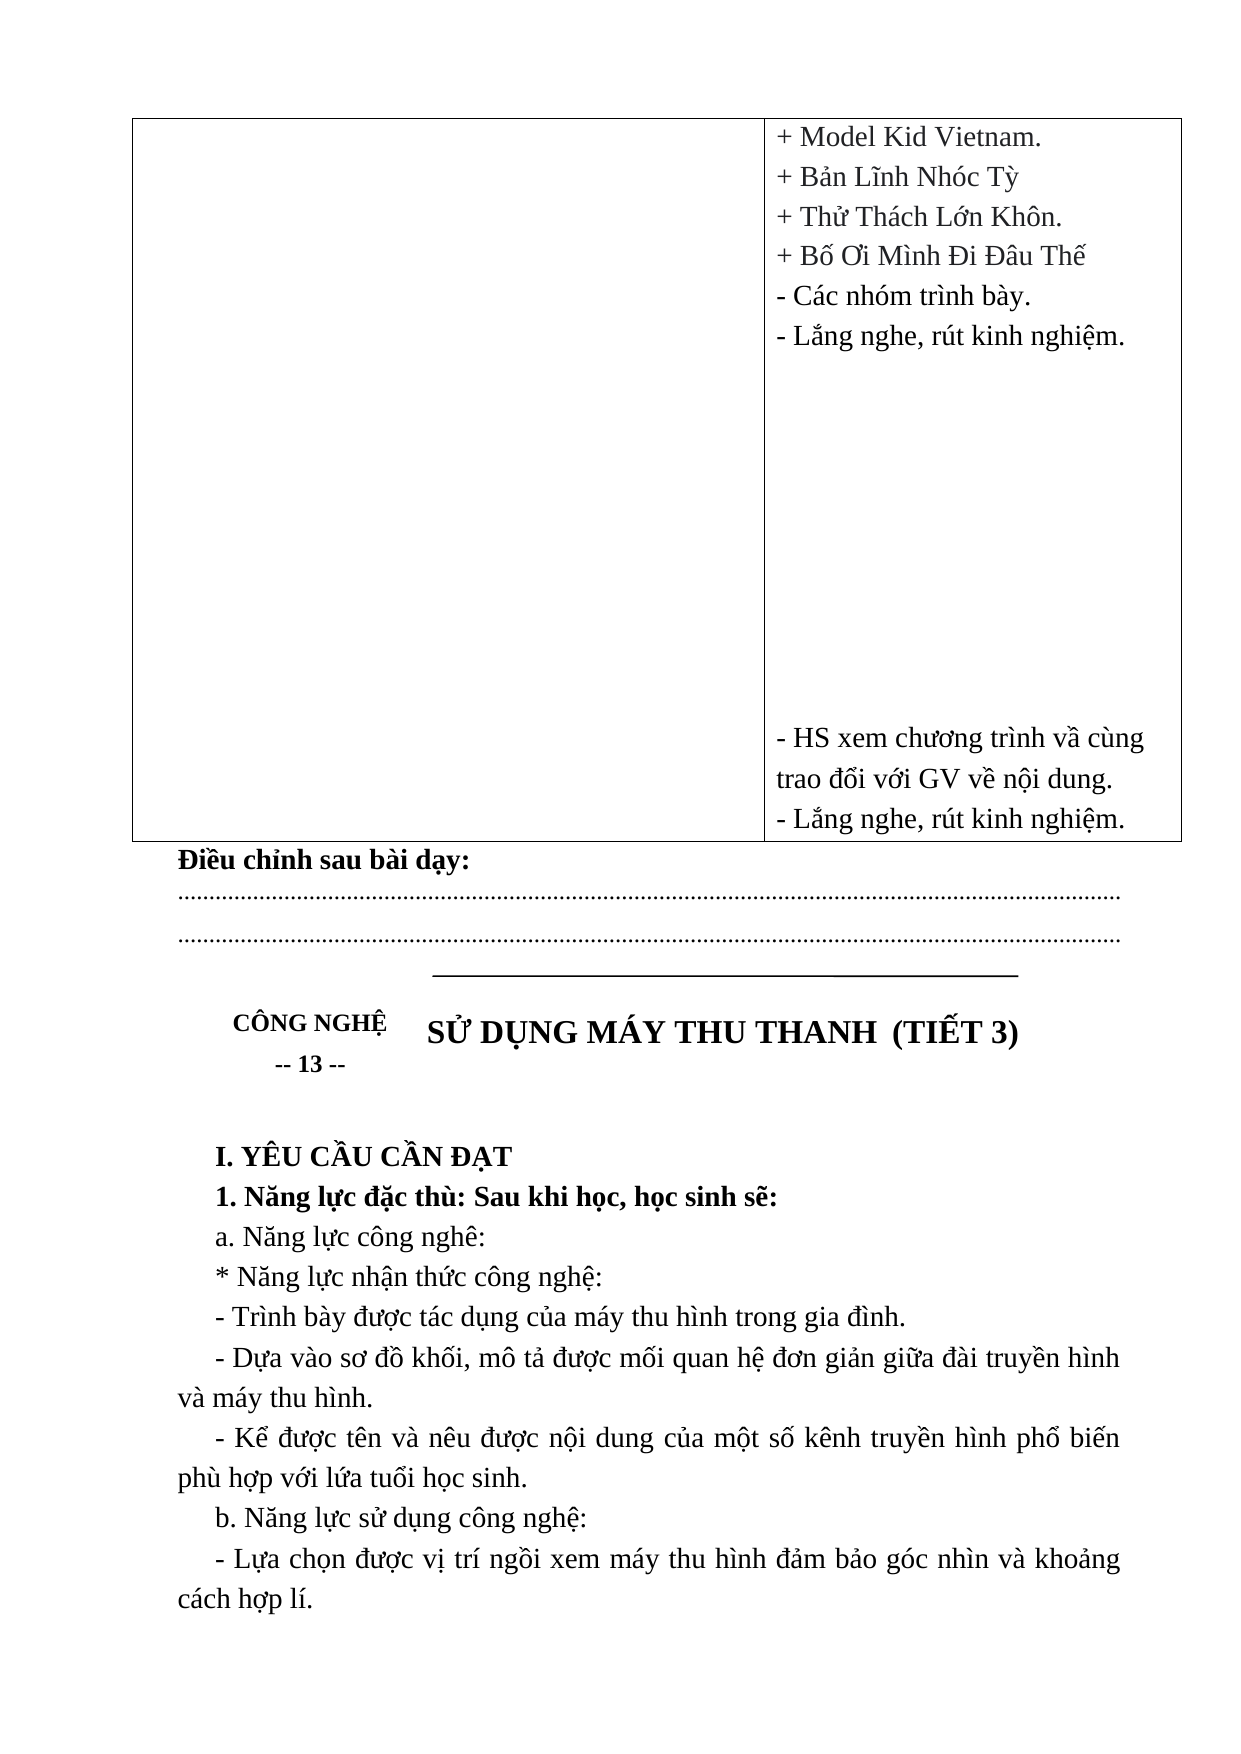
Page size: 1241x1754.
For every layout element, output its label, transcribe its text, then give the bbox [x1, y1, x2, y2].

text SỬ DỤNG MÁY THU THANH (TIẾT 3) [177, 1012, 1122, 1051]
text - Dựa vào sơ đồ khối, mô tả được mối quan hệ đơn giản giữa đài truyền hình và máy thu hình. [177, 1340, 1122, 1413]
text b. Năng lực sử dụng công nghệ: [177, 1501, 1122, 1534]
text a. Năng lực công nghê: [177, 1219, 1122, 1253]
text .............................................................................................................................................................................................................................................................................................................. [177, 876, 1122, 948]
text - Lựa chọn được vị trí ngồi xem máy thu hình đảm bảo góc nhìn và khoảng cách hợp lí. [177, 1541, 1122, 1614]
text - Trình bày được tác dụng của máy thu hình trong gia đình. [177, 1299, 1122, 1333]
text I. YÊU CẦU CẦN ĐẠT [177, 1139, 1122, 1172]
text - Kể được tên và nêu được nội dung của một số kênh truyền hình phổ biến phù hợp với lứa tuổi học sinh. [177, 1420, 1122, 1494]
text Điều chỉnh sau bài dạy: [177, 842, 1122, 876]
text * Năng lực nhận thức công nghệ: [177, 1259, 1122, 1293]
text 1. Năng lực đặc thù: Sau khi học, học sinh sẽ: [177, 1179, 1122, 1212]
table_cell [765, 119, 1181, 841]
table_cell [133, 119, 764, 841]
